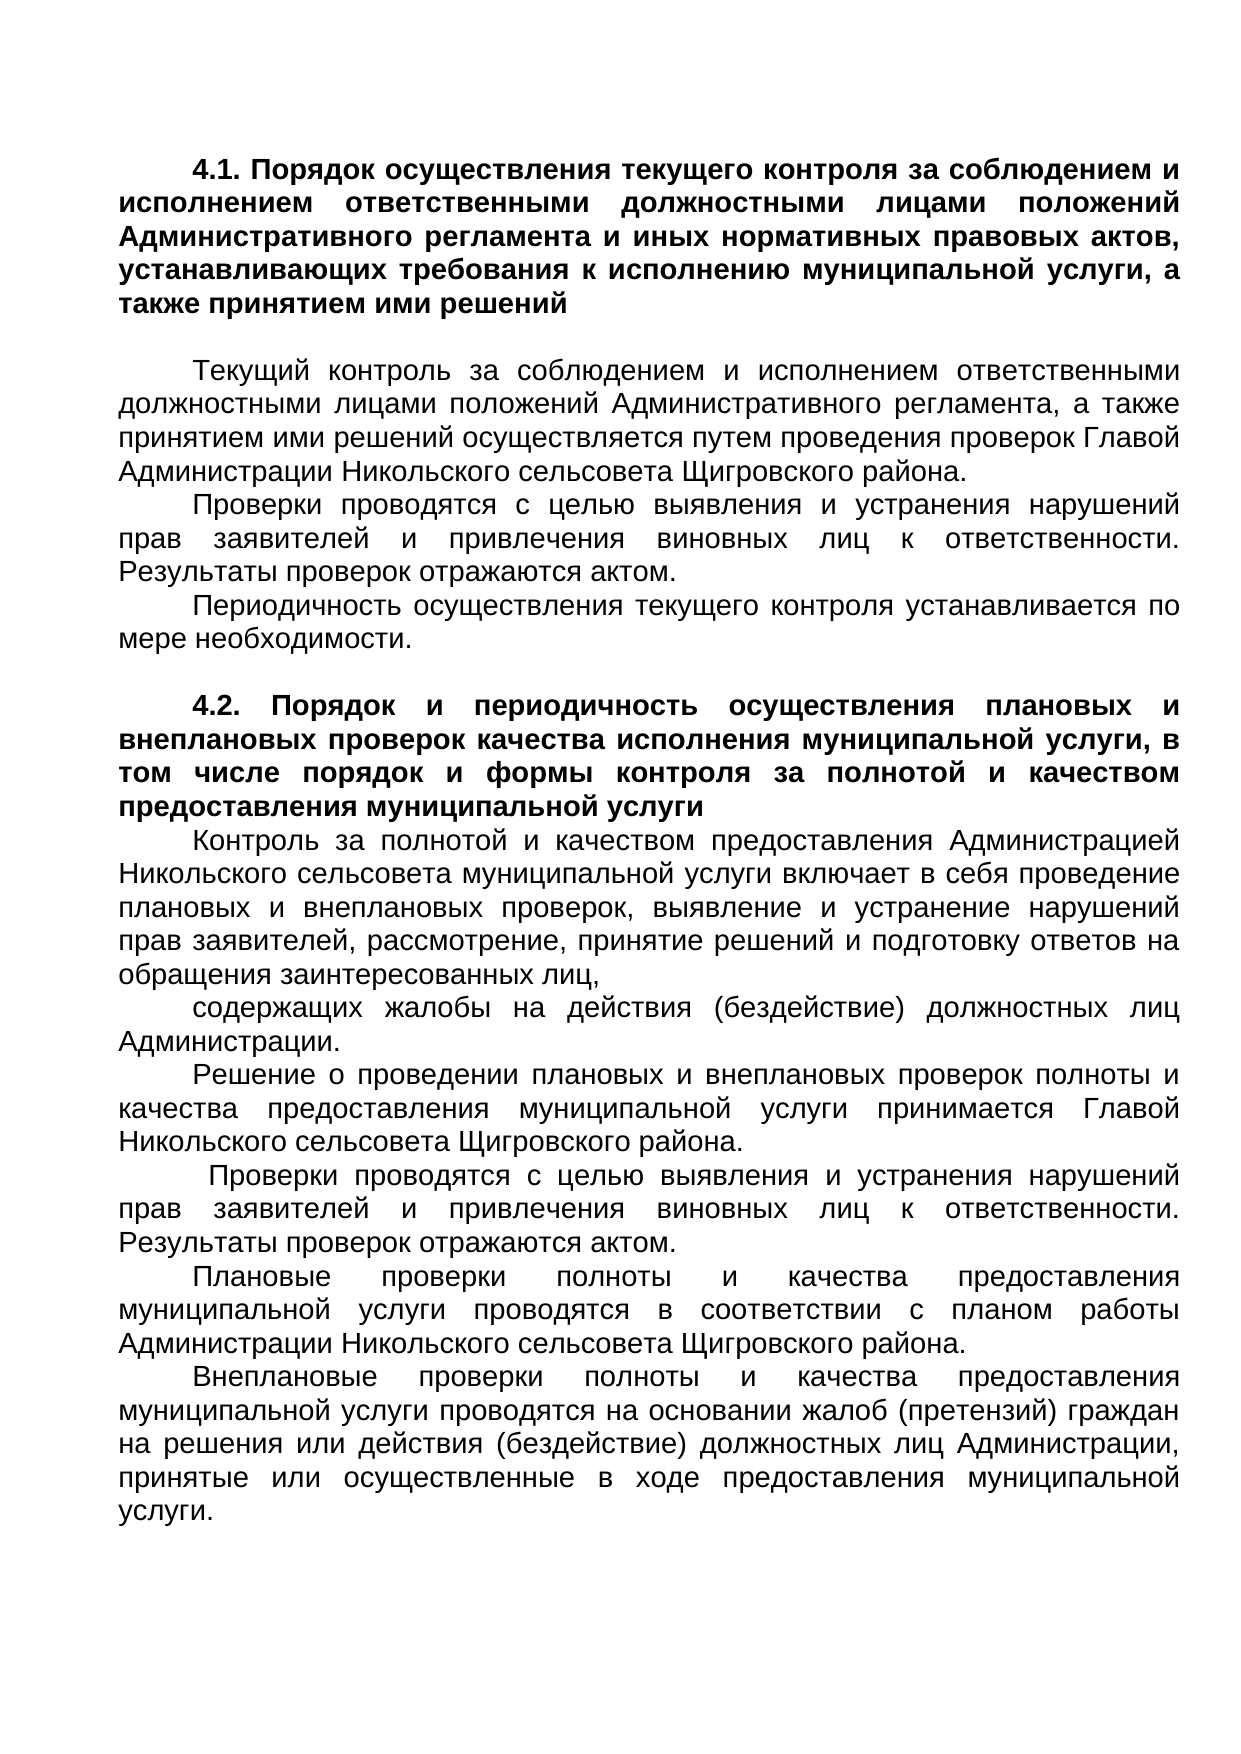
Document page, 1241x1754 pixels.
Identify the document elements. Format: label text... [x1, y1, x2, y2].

text Контроль за полнотой и качеством предоставления Администрацией Никольского сельсовета муниципальной услуги включает в себя проведение плановых и внеплановых проверок, выявление и устранение нарушений прав заявителей, рассмотрение, принятие решений и подготовку ответов на обращения заинтересованных лиц, [118, 822, 1181, 990]
text Проверки проводятся с целью выявления и устранения нарушений прав заявителей и привлечения виновных лиц к ответственности. Результаты проверок отражаются актом. [118, 487, 1181, 588]
text Внеплановые проверки полноты и качества предоставления муниципальной услуги проводятся на основании жалоб (претензий) граждан на решения или действия (бездействие) должностных лиц Администрации, принятые или осуществленные в ходе предоставления муниципальной услуги. [118, 1359, 1181, 1527]
text Плановые проверки полноты и качества предоставления муниципальной услуги проводятся в соответствии с планом работы Администрации Никольского сельсовета Щигровского района. [118, 1258, 1181, 1359]
text 4.1. Порядок осуществления текущего контроля за соблюдением и исполнением ответственными должностными лицами положений Административного регламента и иных нормативных правовых актов, устанавливающих требования к исполнению муниципальной услуги, а также принятием ими решений [118, 152, 1181, 319]
text Проверки проводятся с целью выявления и устранения нарушений прав заявителей и привлечения виновных лиц к ответственности. Результаты проверок отражаются актом. [118, 1158, 1181, 1258]
text Периодичность осуществления текущего контроля устанавливается по мере необходимости. [118, 588, 1181, 655]
text Текущий контроль за соблюдением и исполнением ответственными должностными лицами положений Административного регламента, а также принятием ими решений осуществляется путем проведения проверок Главой Администрации Никольского сельсовета Щигровского района. [118, 353, 1181, 487]
text содержащих жалобы на действия (бездействие) должностных лиц Администрации. [118, 990, 1181, 1057]
text Решение о проведении плановых и внеплановых проверок полноты и качества предоставления муниципальной услуги принимается Главой Никольского сельсовета Щигровского района. [118, 1057, 1181, 1158]
text 4.2. Порядок и периодичность осуществления плановых и внеплановых проверок качества исполнения муниципальной услуги, в том числе порядок и формы контроля за полнотой и качеством предоставления муниципальной услуги [118, 688, 1181, 822]
